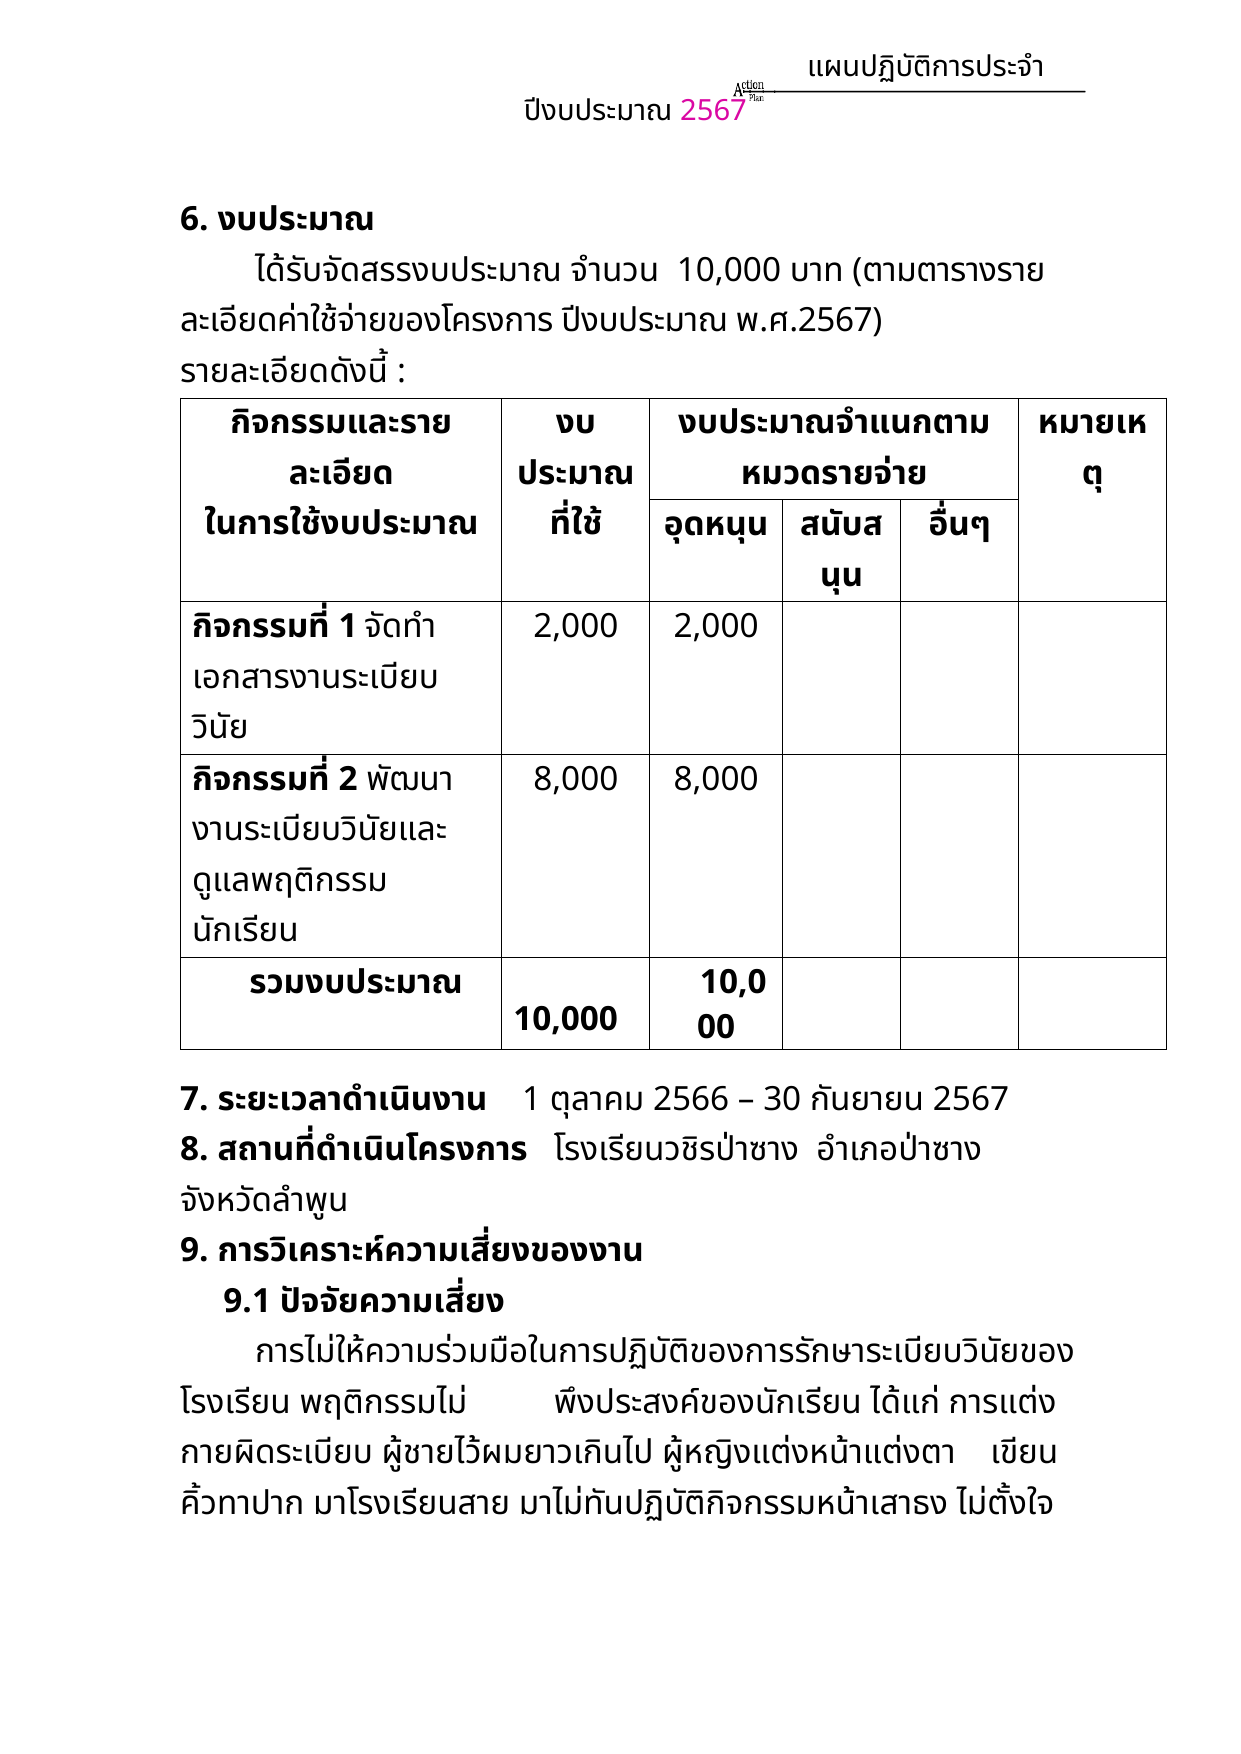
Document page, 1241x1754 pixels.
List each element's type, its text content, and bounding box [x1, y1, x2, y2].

text 6. งบประมาณ [180, 195, 1090, 246]
table_cell 2,000 [502, 602, 649, 754]
table_cell กิจกรรมที่ 1จัดทำเอกสารงานระเบียบวินัย [181, 602, 501, 754]
table_header กิจกรรมและรายละเอียด ในการใช้งบประมาณ [181, 399, 501, 601]
table_cell [783, 755, 900, 957]
table_cell 10,000 [502, 958, 649, 1048]
table_cell [783, 958, 900, 1048]
text ได้รับจัดสรรงบประมาณ จำนวน 10,000 บาท (ตามตารางรายละเอียดค่าใช้จ่ายของโครงการ ปีงบประมาณ พ.ศ.2567) [180, 246, 1090, 347]
table_cell [783, 602, 900, 754]
table_cell [1019, 602, 1166, 754]
table_cell 8,000 [650, 755, 782, 957]
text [180, 1327, 1092, 1529]
table_header งบประมาณ ที่ใช้ [502, 399, 649, 601]
table_cell สนับสนุน [783, 500, 900, 601]
table_header หมายเหตุ [1019, 399, 1166, 601]
table_cell 10,000 [650, 958, 782, 1048]
table_cell [901, 755, 1018, 957]
picture [721, 76, 1088, 107]
text 9. การวิเคราะห์ความเสี่ยงของงาน [180, 1226, 1090, 1277]
text 7. ระยะเวลาดำเนินงาน 1 ตุลาคม 2566 – 30 กันยายน 2567 8. สถานที่ดำเนินโครงการ โรงเรียนวชิรป่าซาง อำเภอป่าซาง จังหวัดลำพูน [180, 1074, 1090, 1226]
text รายละเอียดดังนี้ : [180, 347, 1090, 397]
table_cell [901, 602, 1018, 754]
table_cell กิจกรรมที่ 2 พัฒนางานระเบียบวินัยและดูแลพฤติกรรมนักเรียน [181, 755, 501, 957]
text 9.1 ปัจจัยความเสี่ยง [180, 1277, 1090, 1327]
table_cell [901, 958, 1018, 1048]
table_cell อื่นๆ [901, 500, 1018, 601]
table_cell 2,000 [650, 602, 782, 754]
table_cell รวมงบประมาณ [181, 958, 501, 1048]
table_cell 8,000 [502, 755, 649, 957]
table_cell [1019, 958, 1166, 1048]
table_cell [1019, 755, 1166, 957]
table_header งบประมาณจำแนกตามหมวดรายจ่าย [650, 399, 1018, 499]
table_cell อุดหนุน [650, 500, 782, 601]
